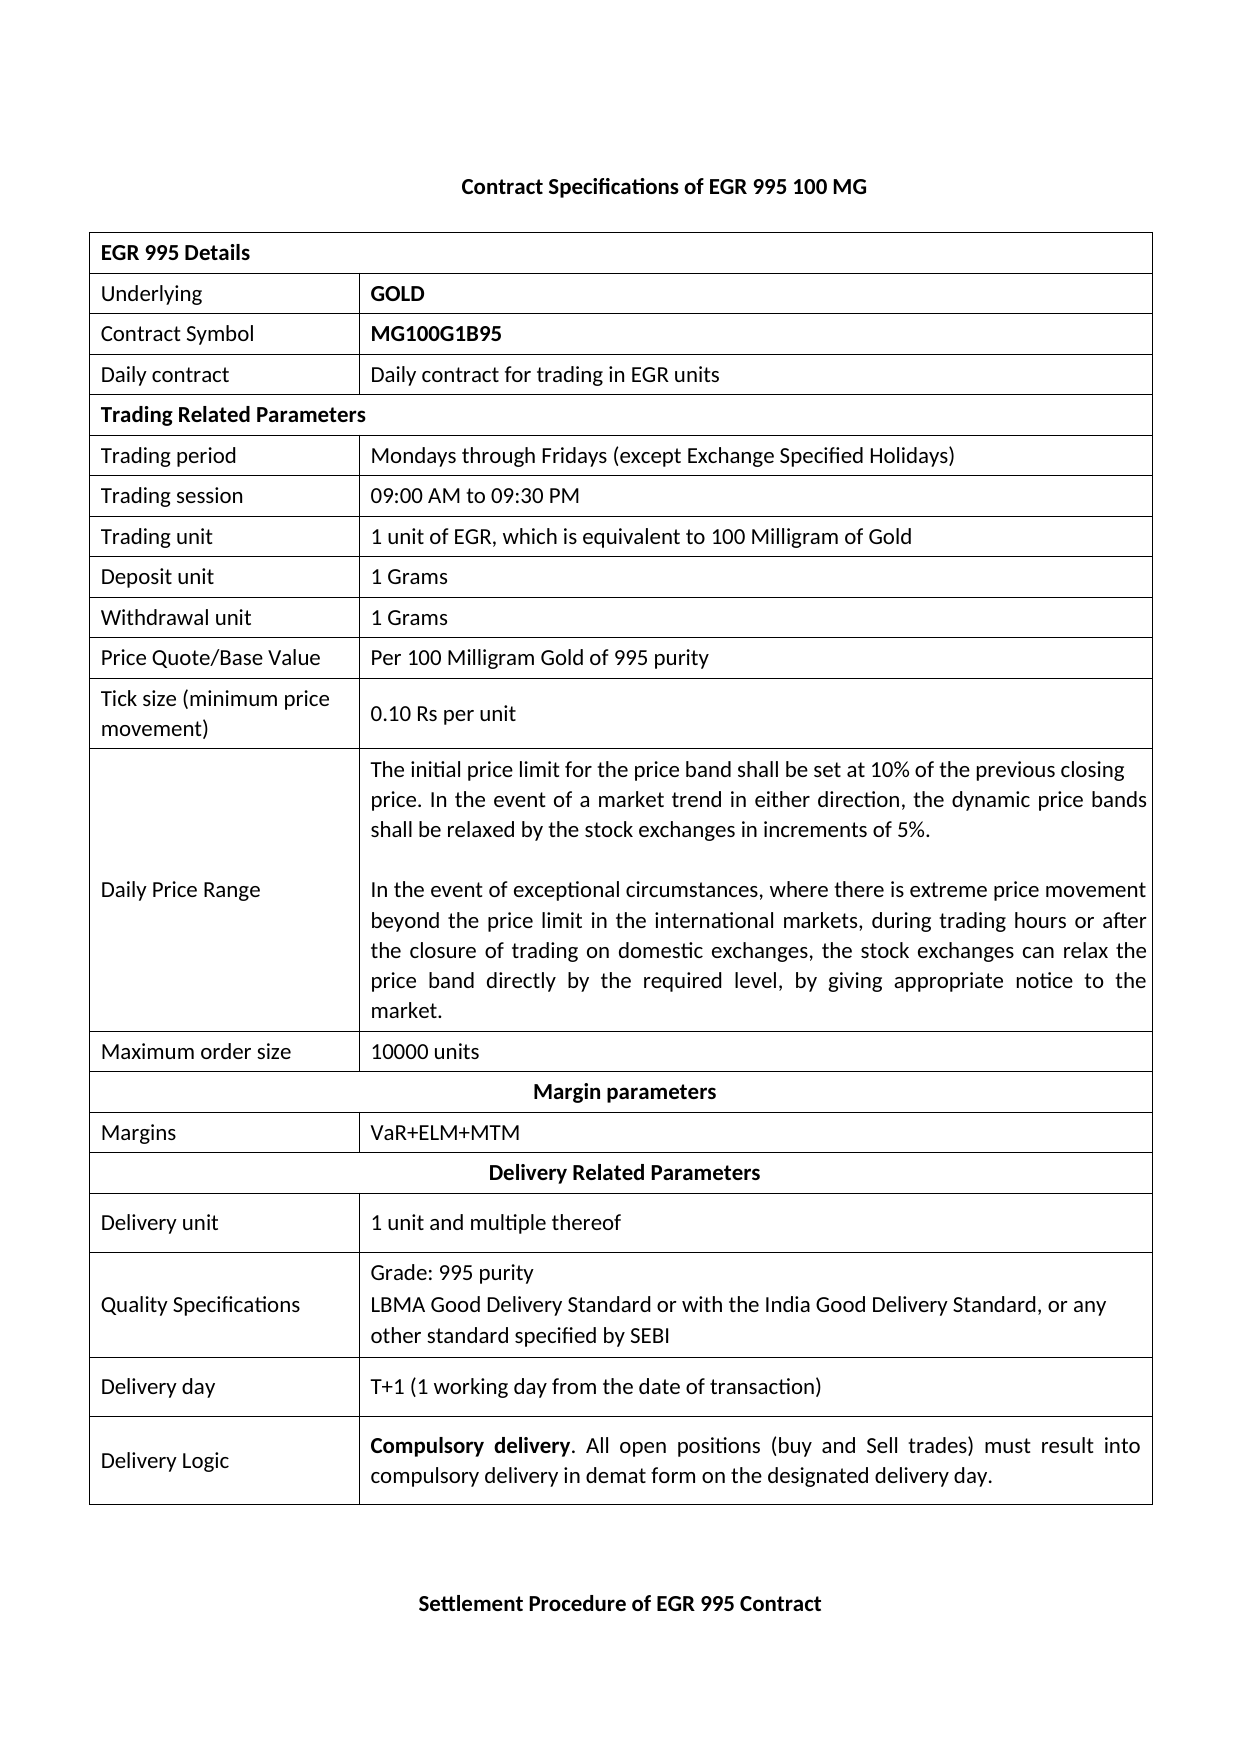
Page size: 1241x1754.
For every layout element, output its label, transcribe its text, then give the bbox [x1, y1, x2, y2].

table_cell 10000 units [360, 1032, 1152, 1071]
table_cell Margins [90, 1113, 359, 1152]
table_cell The initial price limit for the price band shall be set at 10% of the previous closing price. In the event of a market trend in either direction, the dynamic price bands shall be relaxed by the stock exchanges in increments of 5%. In the event of exceptional circumstances, where there is extreme price movement beyond the price limit in the international markets, during trading hours or after the closure of trading on domestic exchanges, the stock exchanges can relax the price band directly by the required level, by giving appropriate notice to the market. [360, 749, 1152, 1031]
table_cell Delivery day [90, 1358, 359, 1416]
table_cell 0.10 Rs per unit [360, 679, 1152, 748]
table_cell 1 Grams [360, 557, 1152, 597]
text Settlement Procedure of EGR 995 Contract [90, 1589, 1150, 1617]
table_cell Underlying [90, 274, 359, 313]
table_cell Grade: 995 purity LBMA Good Delivery Standard or with the India Good Delivery Standard, or any other standard specified by SEBI [360, 1253, 1152, 1357]
table_cell Tick size (minimum price movement) [90, 679, 359, 748]
table_cell GOLD [360, 274, 1152, 313]
table_cell T+1 (1 working day from the date of transaction) [360, 1358, 1152, 1416]
table_cell Delivery unit [90, 1194, 359, 1252]
table_cell Trading unit [90, 517, 359, 556]
table_cell Maximum order size [90, 1032, 359, 1071]
table_header EGR 995 Details [90, 233, 1152, 272]
table_cell Mondays through Fridays (except Exchange Specified Holidays) [360, 436, 1152, 475]
table_cell Quality Specifications [90, 1253, 359, 1357]
table_cell Margin parameters [90, 1072, 1152, 1112]
table_cell MG100G1B95 [360, 314, 1152, 353]
table_cell Contract Symbol [90, 314, 359, 353]
table_cell Delivery Logic [90, 1417, 359, 1504]
table_cell Withdrawal unit [90, 598, 359, 637]
table_cell Daily contract for trading in EGR units [360, 355, 1152, 394]
text Contract Specifications of EGR 995 100 MG [88, 172, 1240, 200]
table_cell Trading Related Parameters [90, 395, 1152, 434]
table_cell 1 unit of EGR, which is equivalent to 100 Milligram of Gold [360, 517, 1152, 556]
table_cell VaR+ELM+MTM [360, 1113, 1152, 1152]
table_cell Delivery Related Parameters [90, 1153, 1152, 1193]
table_cell 1 unit and multiple thereof [360, 1194, 1152, 1252]
table_cell Daily contract [90, 355, 359, 394]
table_cell 1 Grams [360, 598, 1152, 637]
table_cell Trading session [90, 476, 359, 516]
table_cell Compulsory delivery. All open positions (buy and Sell trades) must result into compulsory delivery in demat form on the designated delivery day. [360, 1417, 1152, 1504]
table_cell Per 100 Milligram Gold of 995 purity [360, 638, 1152, 678]
table_cell Price Quote/Base Value [90, 638, 359, 678]
table_cell Deposit unit [90, 557, 359, 597]
table_cell Daily Price Range [90, 749, 359, 1031]
table_cell Trading period [90, 436, 359, 475]
table_cell 09:00 AM to 09:30 PM [360, 476, 1152, 516]
